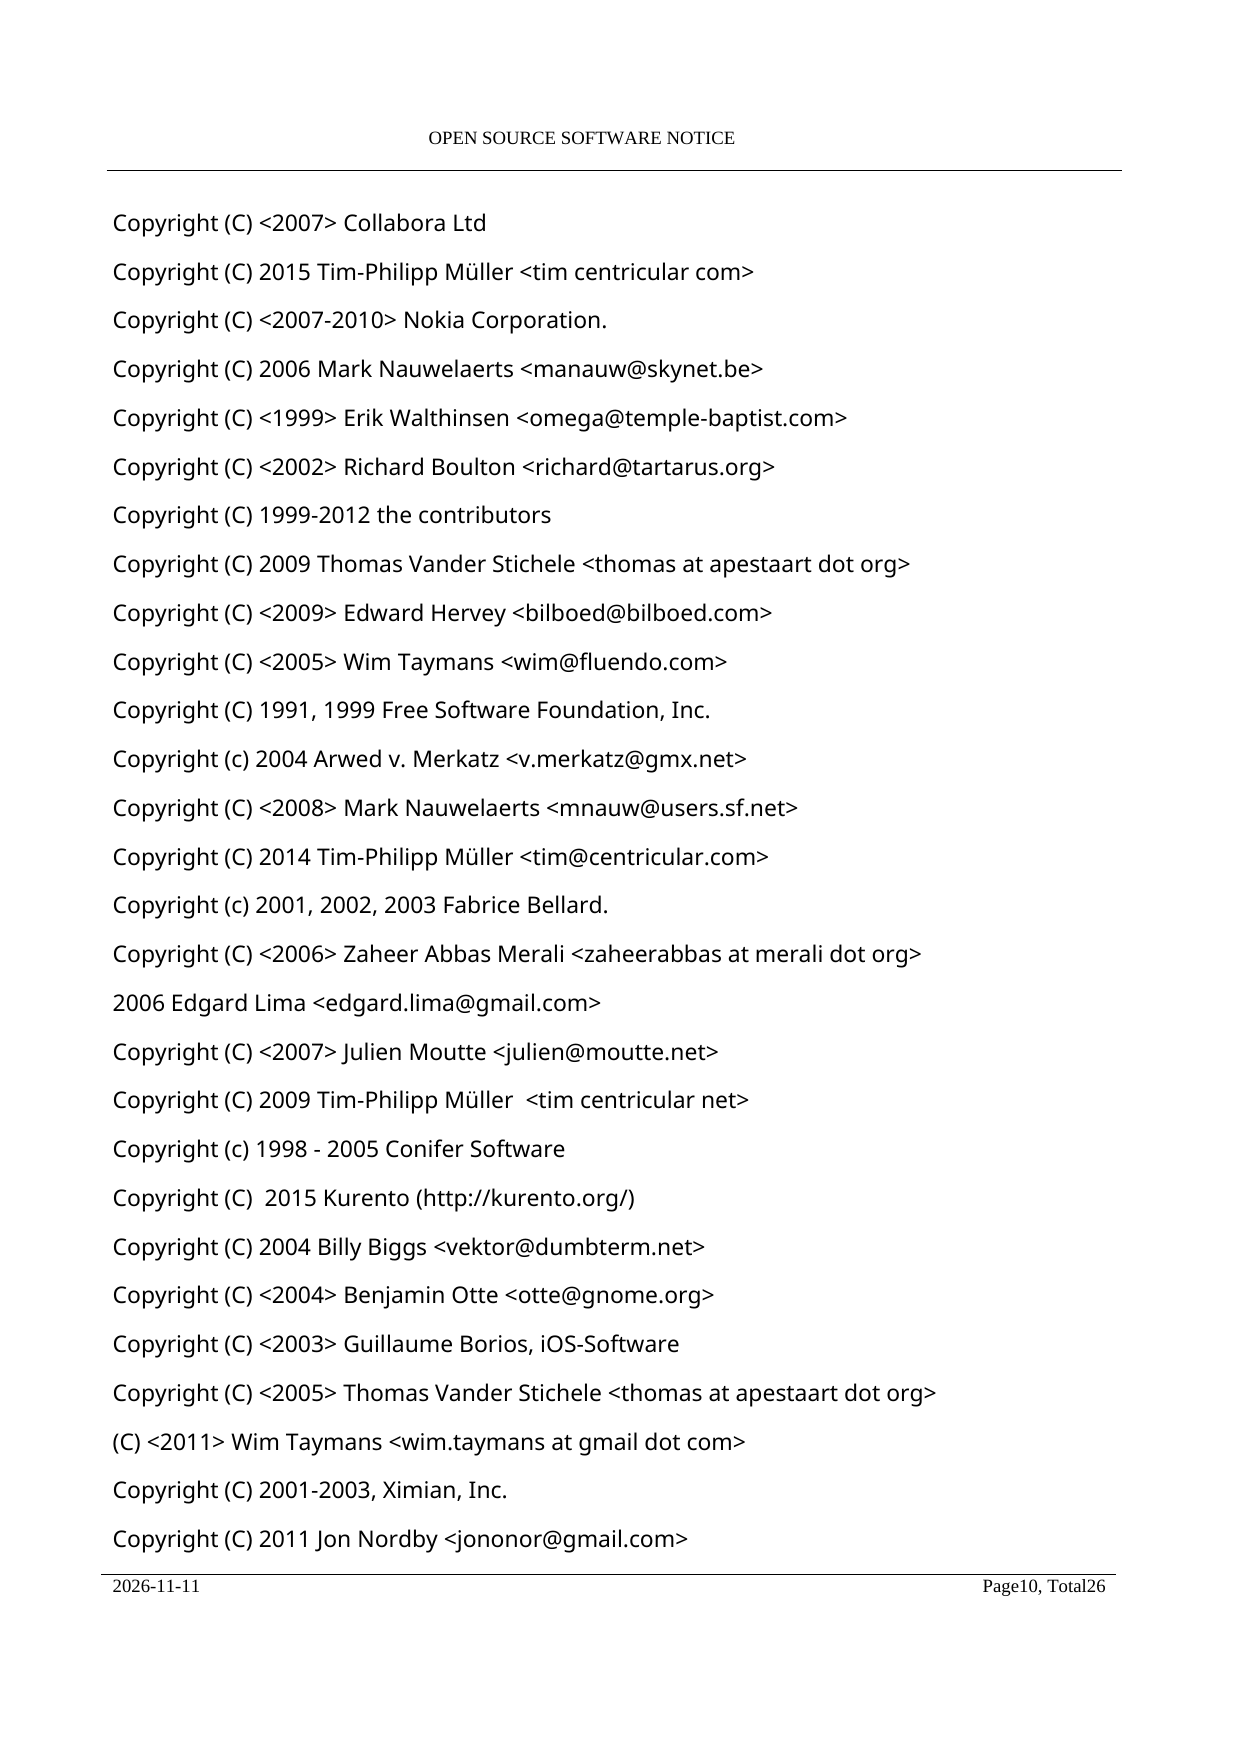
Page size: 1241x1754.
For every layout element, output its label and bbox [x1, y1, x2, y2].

text [112, 206, 1128, 1555]
